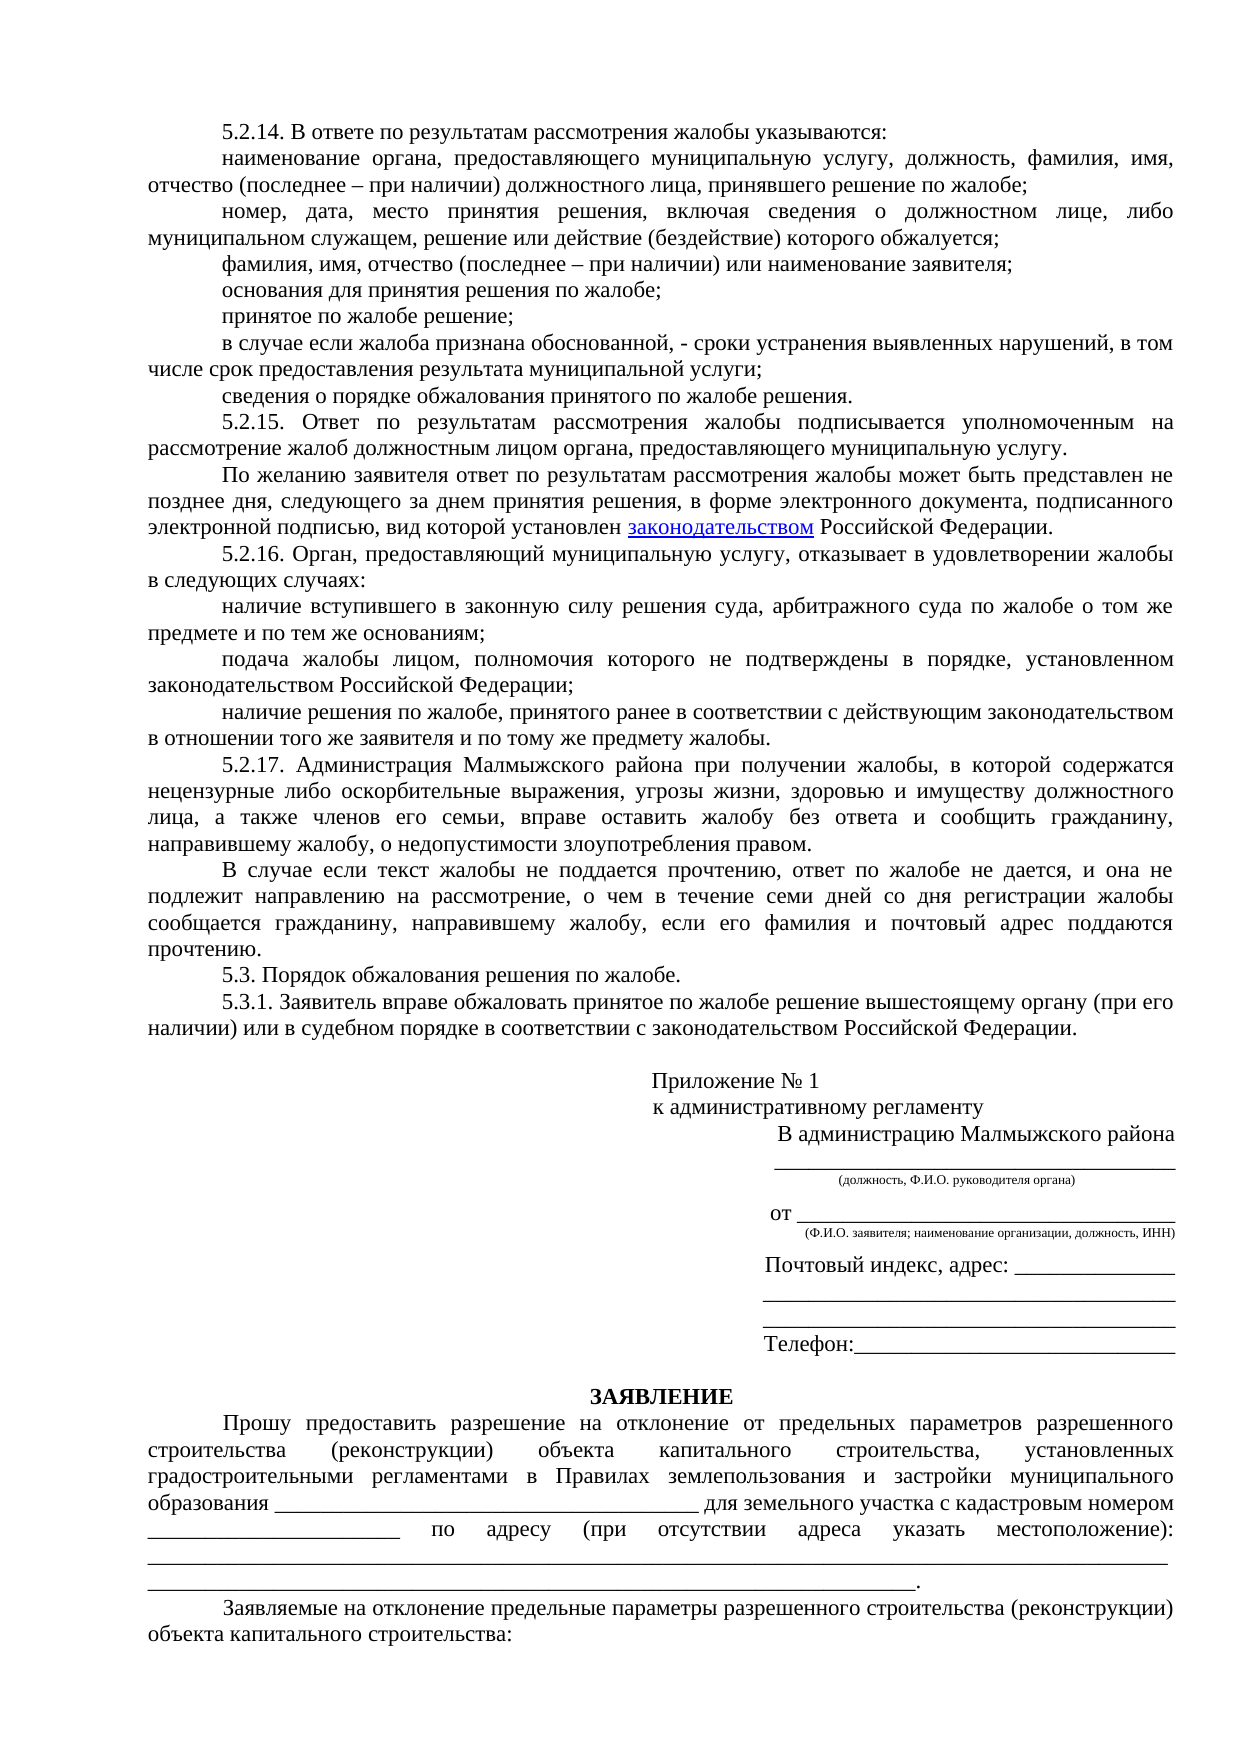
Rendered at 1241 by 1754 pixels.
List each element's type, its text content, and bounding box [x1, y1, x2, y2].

text По желанию заявителя ответ по результатам рассмотрения жалобы может быть представлен не позднее дня, следующего за днем принятия решения, в форме электронного документа, подписанного электронной подписью, вид которой установлен законодательством Российской Федерации. [148, 461, 1175, 540]
text 5.2.14. В ответе по результатам рассмотрения жалобы указываются: [148, 118, 1175, 144]
text 5.2.17. Администрация Малмыжского района при получении жалобы, в которой содержатся нецензурные либо оскорбительные выражения, угрозы жизни, здоровью и имуществу должностного лица, а также членов его семьи, вправе оставить жалобу без ответа и сообщить гражданину, направившему жалобу, о недопустимости злоупотребления правом. [148, 751, 1175, 856]
text к административному регламенту [148, 1093, 1175, 1119]
text 5.3. Порядок обжалования решения по жалобе. [148, 961, 1175, 988]
text В администрацию Малмыжского района [148, 1119, 1175, 1146]
text в случае если жалоба признана обоснованной, - сроки устранения выявленных нарушений, в том числе срок предоставления результата муниципальной услуги; [148, 329, 1175, 382]
text Прошу предоставить разрешение на отклонение от предельных параметров разрешенного строительства (реконструкции) объекта капитального строительства, установленных градостроительными регламентами в Правилах землепользования и застройки муниципального образования _____________________________________ для земельного участка с кадастровым номером ______________________ по адресу (при отсутствии адреса указать местоположение): ____________________________________________________________________________________________________________________________________________________________. [148, 1409, 1175, 1594]
text наличие вступившего в законную силу решения суда, арбитражного суда по жалобе о том же предмете и по тем же основаниям; [148, 592, 1175, 645]
text наличие решения по жалобе, принятого ранее в соответствии с действующим законодательством в отношении того же заявителя и по тому же предмету жалобы. [148, 698, 1175, 751]
text Приложение № 1 [148, 1067, 1175, 1093]
text ЗАЯВЛЕНИЕ [148, 1383, 1175, 1409]
text Почтовый индекс, адрес: ______________ [148, 1251, 1175, 1278]
text ___________________________________ [148, 1146, 1175, 1172]
text основания для принятия решения по жалобе; [148, 276, 1175, 303]
text Телефон:____________________________ [148, 1330, 1175, 1357]
text ____________________________________ [148, 1304, 1175, 1330]
text 5.3.1. Заявитель вправе обжаловать принятое по жалобе решение вышестоящему органу (при его наличии) или в судебном порядке в соответствии с законодательством Российской Федерации. [148, 988, 1175, 1041]
text (Ф.И.О. заявителя; наименование организации, должность, ИНН) [148, 1225, 1175, 1251]
text (должность, Ф.И.О. руководителя органа) [148, 1172, 1175, 1199]
text номер, дата, место принятия решения, включая сведения о должностном лице, либо муниципальном служащем, решение или действие (бездействие) которого обжалуется; [148, 197, 1175, 250]
text ____________________________________ [148, 1278, 1175, 1304]
text принятое по жалобе решение; [148, 303, 1175, 329]
text фамилия, имя, отчество (последнее – при наличии) или наименование заявителя; [148, 250, 1175, 276]
text наименование органа, предоставляющего муниципальную услугу, должность, фамилия, имя, отчество (последнее – при наличии) должностного лица, принявшего решение по жалобе; [148, 144, 1175, 197]
text сведения о порядке обжалования принятого по жалобе решения. [148, 382, 1175, 408]
text 5.2.15. Ответ по результатам рассмотрения жалобы подписывается уполномоченным на рассмотрение жалоб должностным лицом органа, предоставляющего муниципальную услугу. [148, 408, 1175, 461]
text 5.2.16. Орган, предоставляющий муниципальную услугу, отказывает в удовлетворении жалобы в следующих случаях: [148, 540, 1175, 592]
text подача жалобы лицом, полномочия которого не подтверждены в порядке, установленном законодательством Российской Федерации; [148, 645, 1175, 698]
text Заявляемые на отклонение предельные параметры разрешенного строительства (реконструкции) объекта капитального строительства: [148, 1594, 1175, 1647]
text от _________________________________ [148, 1199, 1175, 1225]
text В случае если текст жалобы не поддается прочтению, ответ по жалобе не дается, и она не подлежит направлению на рассмотрение, о чем в течение семи дней со дня регистрации жалобы сообщается гражданину, направившему жалобу, если его фамилия и почтовый адрес поддаются прочтению. [148, 856, 1175, 961]
